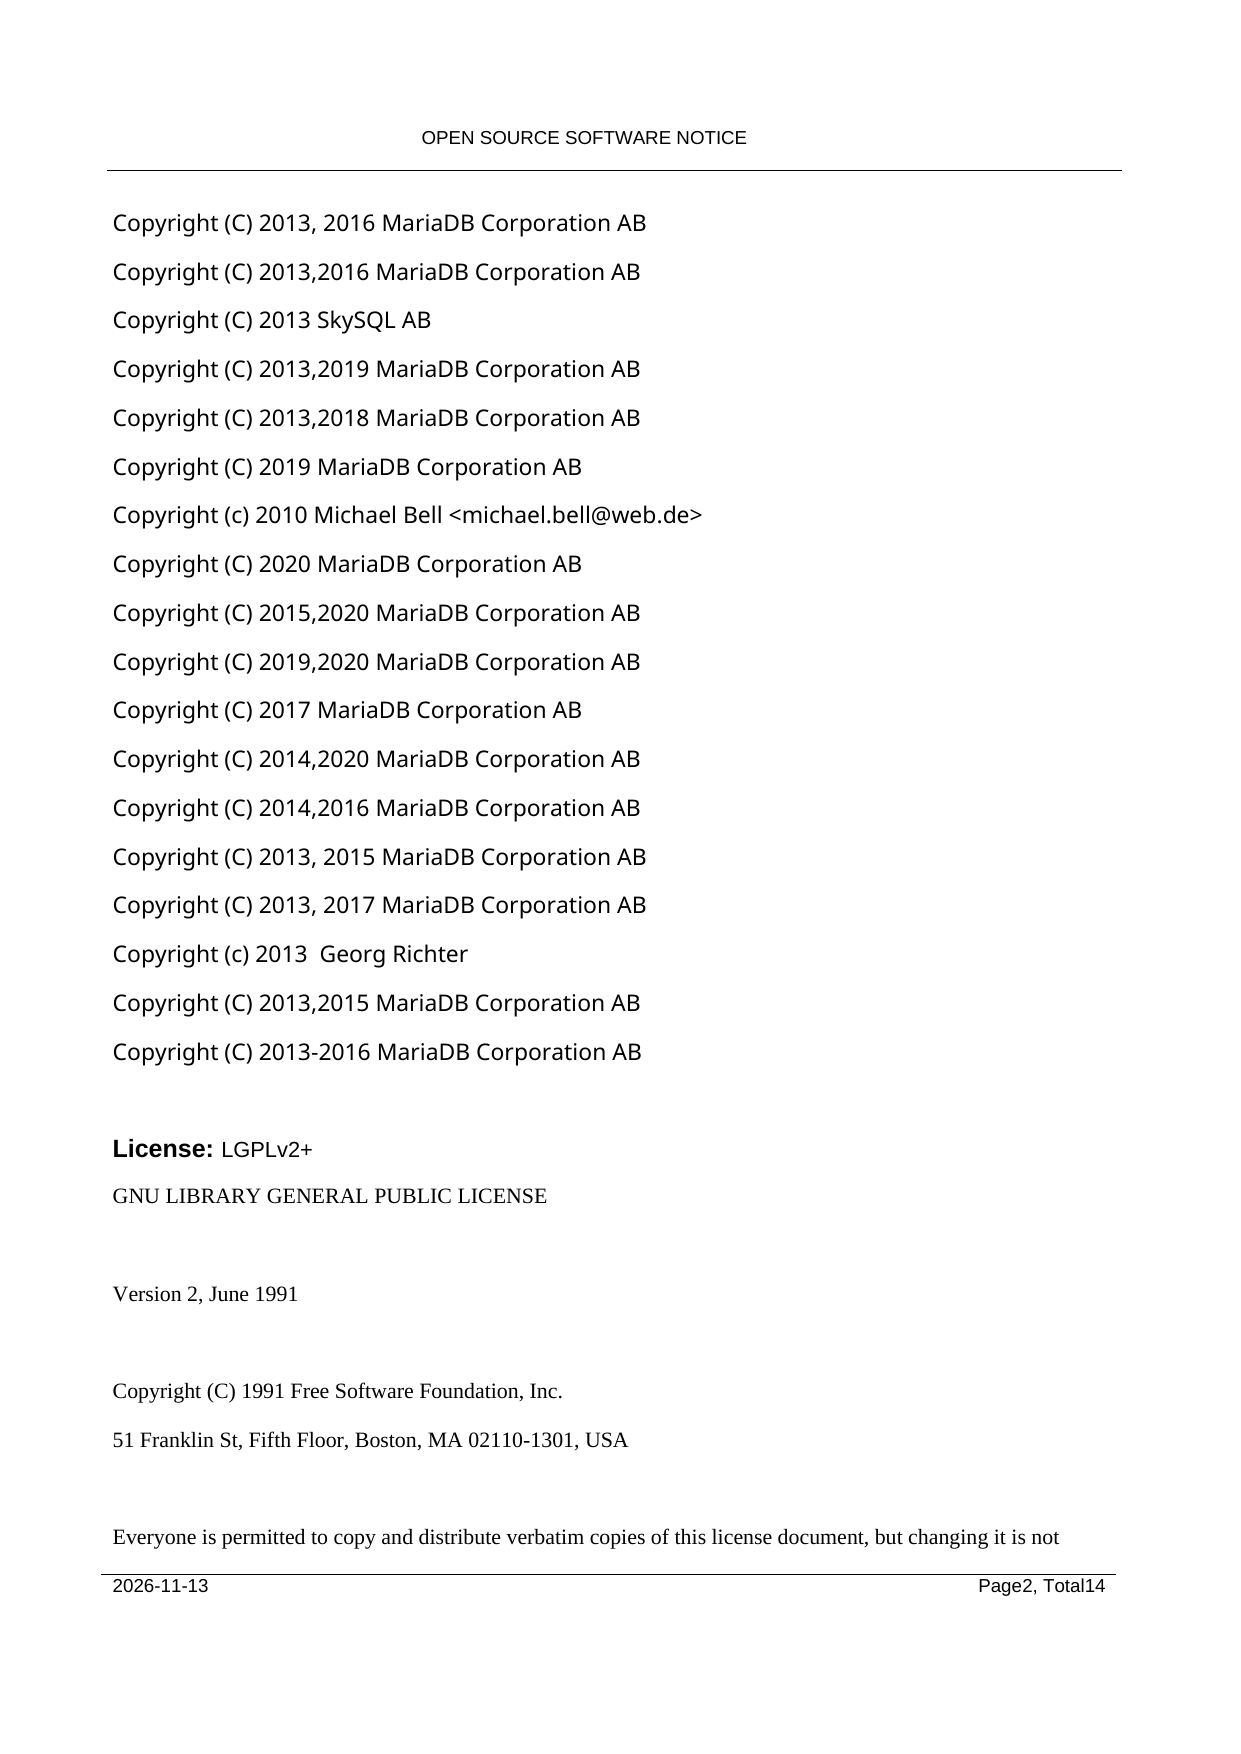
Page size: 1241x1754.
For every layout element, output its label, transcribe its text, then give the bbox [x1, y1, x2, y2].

text License: LGPLv2+ [112, 1133, 1128, 1165]
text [112, 206, 1128, 1116]
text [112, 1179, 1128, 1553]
